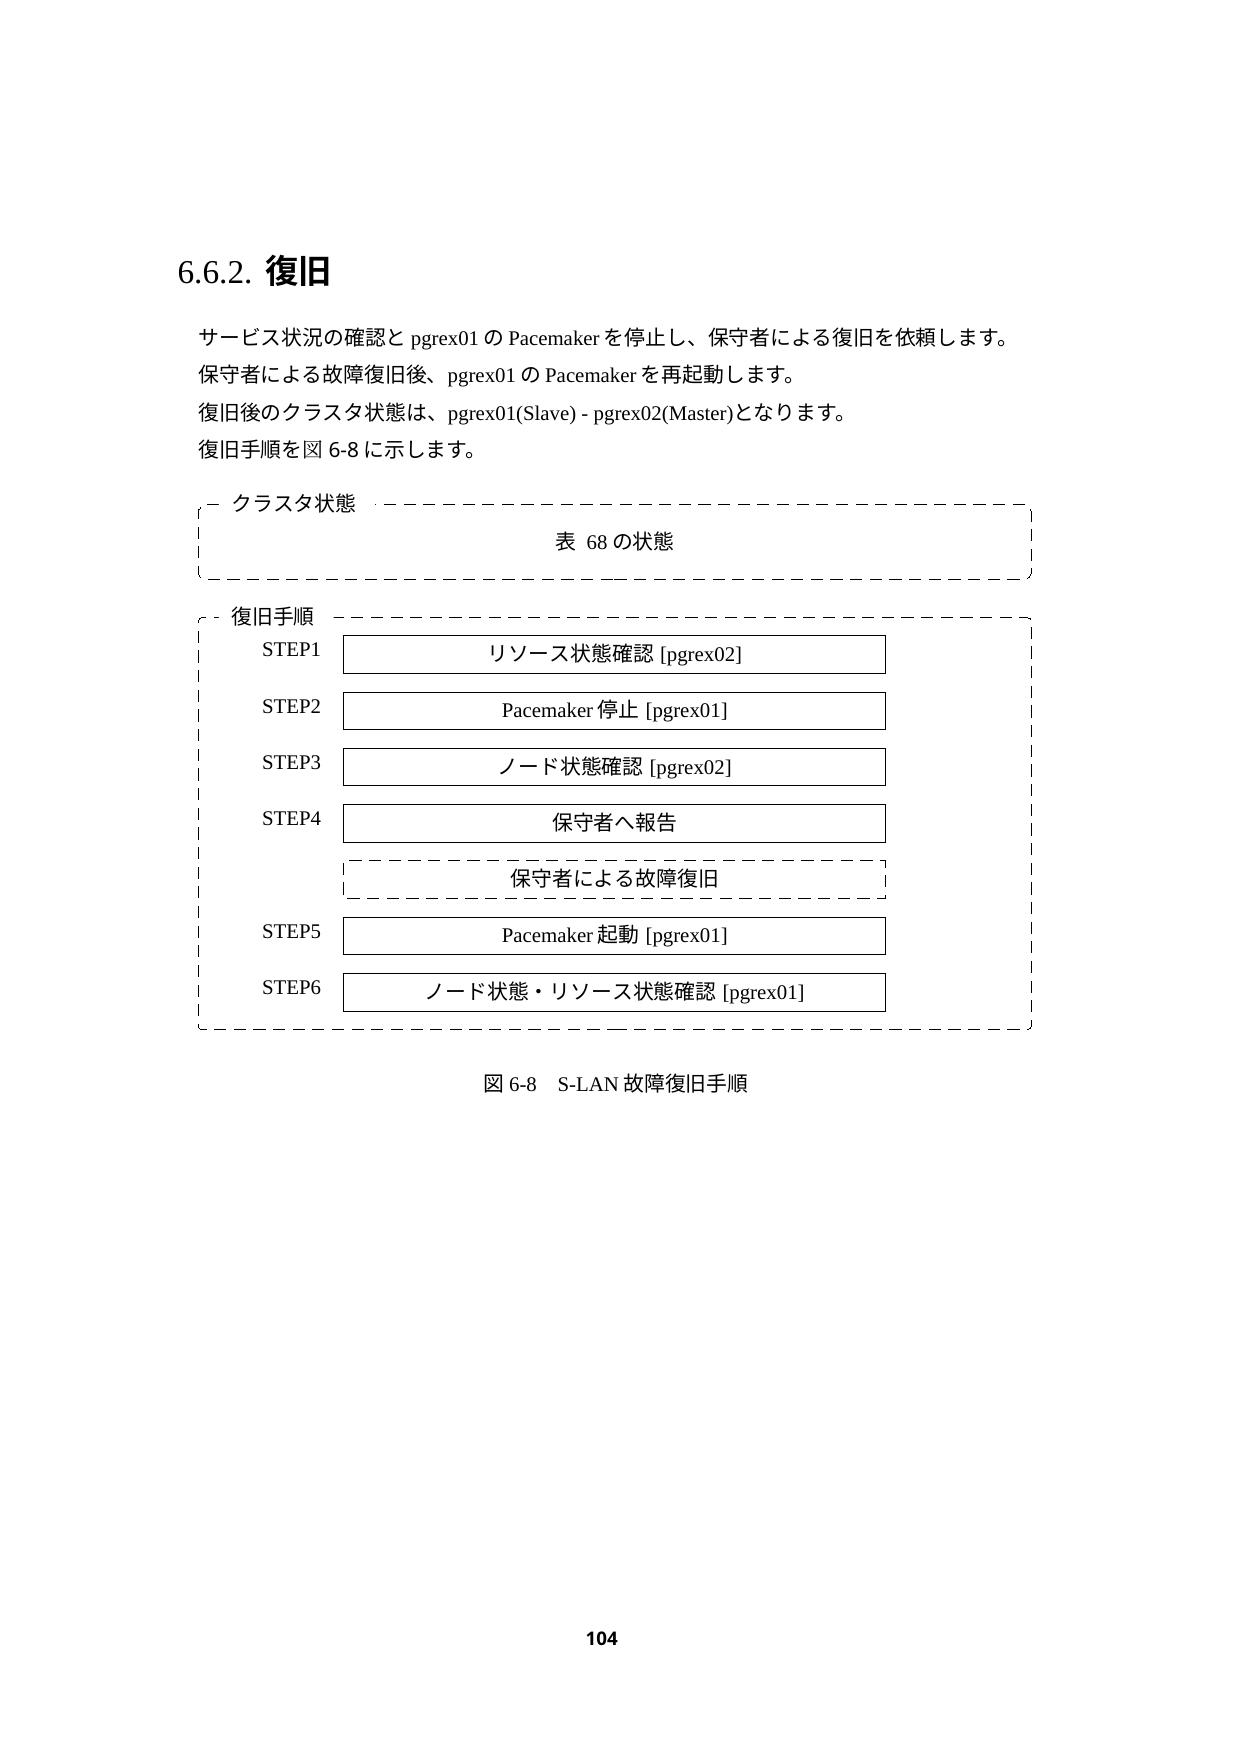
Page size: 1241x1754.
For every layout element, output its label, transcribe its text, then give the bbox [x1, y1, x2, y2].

text 保守者による故障復旧後、pgrex01のPacemakerを再起動します。 [177, 355, 1054, 392]
text 復旧後のクラスタ状態は、pgrex01(Slave) - pgrex02(Master)となります。 [177, 392, 1054, 430]
subtitle 復旧 [177, 232, 1063, 307]
text サービス状況の確認とpgrex01のPacemakerを停止し、保守者による復旧を依頼します。 [177, 317, 1054, 355]
